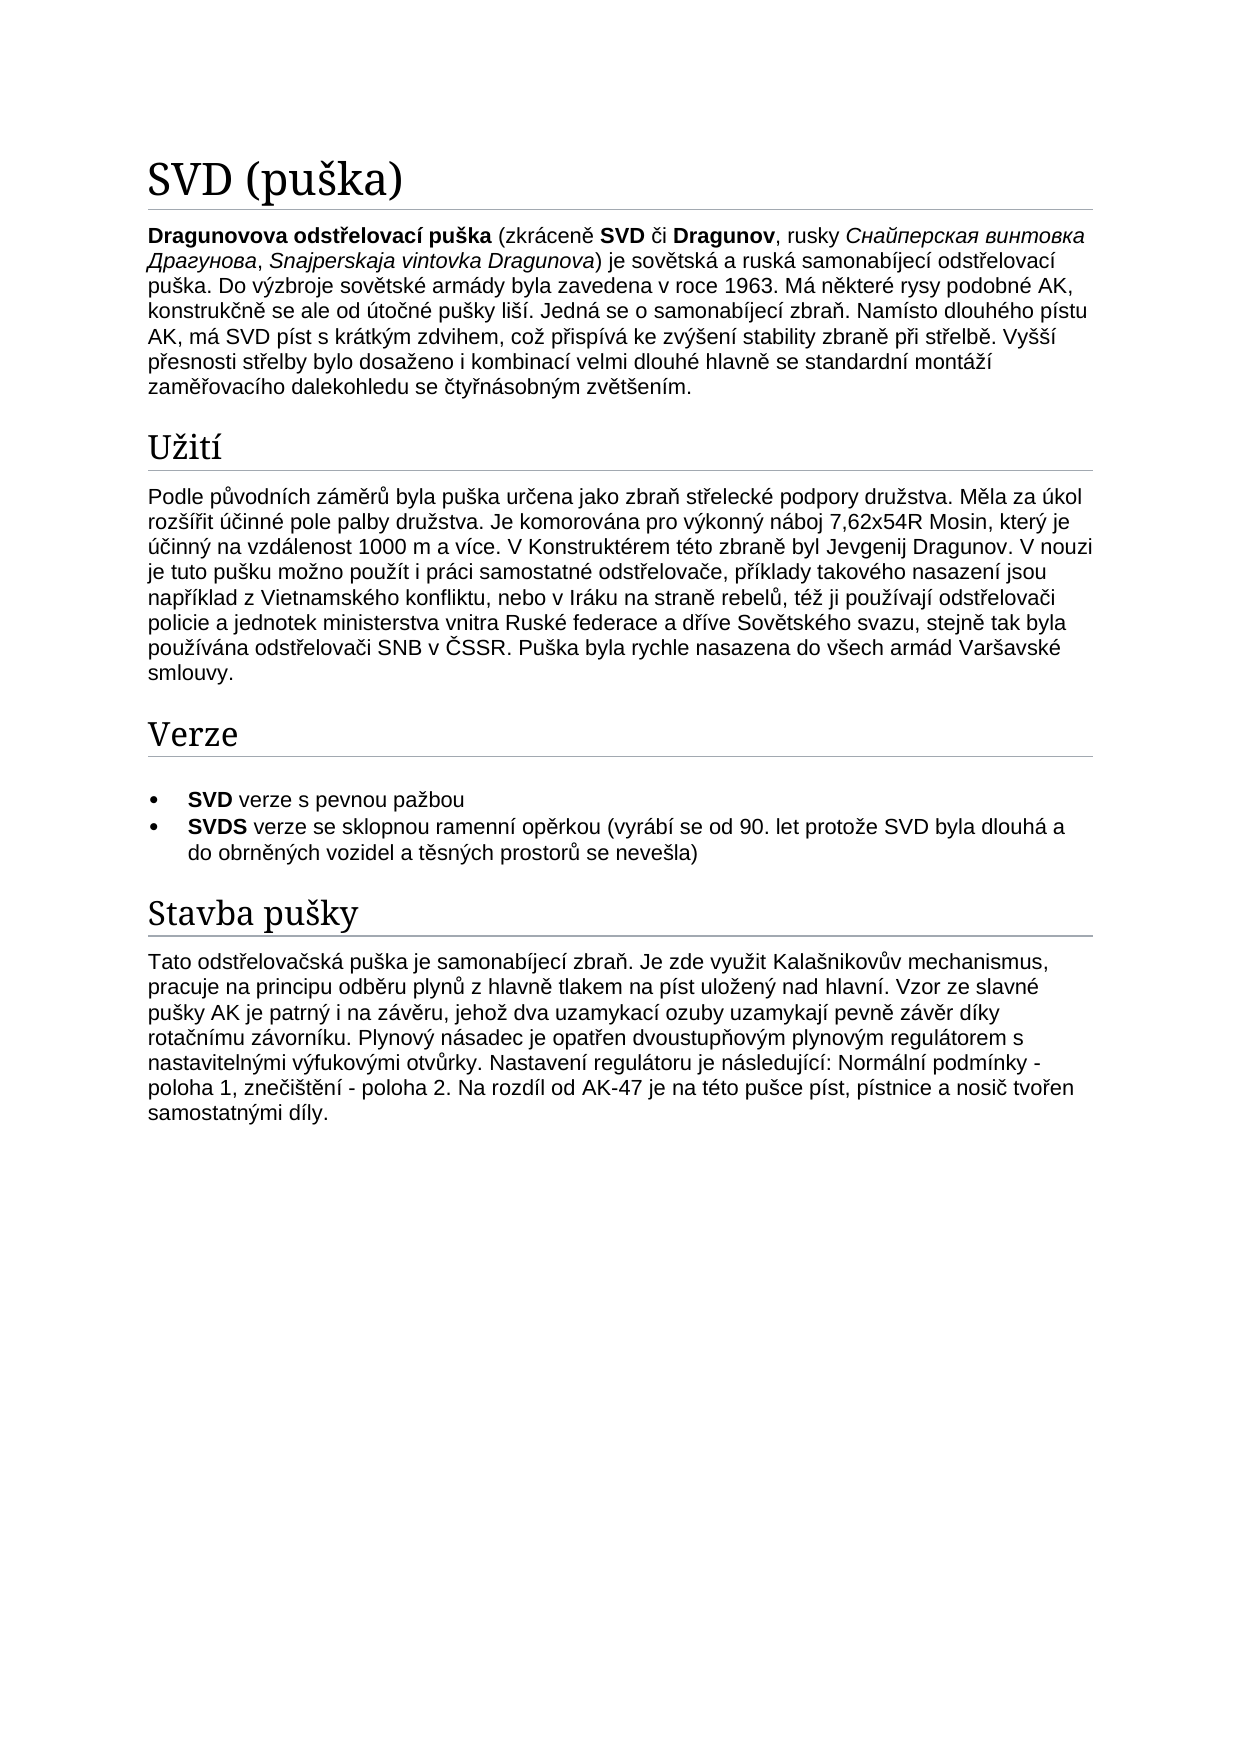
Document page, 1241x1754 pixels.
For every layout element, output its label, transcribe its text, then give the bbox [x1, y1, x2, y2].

list SVD verze s pevnou pažbou [150, 786, 1093, 812]
subtitle Užití [148, 424, 1093, 470]
text Tato odstřelovačská puška je samonabíjecí zbraň. Je zde využit Kalašnikovův mechanismus, pracuje na principu odběru plynů z hlavně tlakem na píst uložený nad hlavní. Vzor ze slavné pušky AK je patrný i na závěru, jehož dva uzamykací ozuby uzamykají pevně závěr díky rotačnímu závorníku. Plynový násadec je opatřen dvoustupňovým plynovým regulátorem s nastavitelnými výfukovými otvůrky. Nastavení regulátoru je následující: Normální podmínky - poloha 1, znečištění - poloha 2. Na rozdíl od AK-47 je na této pušce píst, pístnice a nosič tvořen samostatnými díly. [148, 949, 1093, 1126]
text Podle původních záměrů byla puška určena jako zbraň střelecké podpory družstva. Měla za úkol rozšířit účinné pole palby družstva. Je komorována pro výkonný náboj 7,62x54R Mosin, který je účinný na vzdálenost 1000 m a více. V Konstruktérem této zbraně byl Jevgenij Dragunov. V nouzi je tuto pušku možno použít i práci samostatné odstřelovače, příklady takového nasazení jsou například z Vietnamského konfliktu, nebo v Iráku na straně rebelů, též ji používají odstřelovači policie a jednotek ministerstva vnitra Ruské federace a dříve Sovětského svazu, stejně tak byla používána odstřelovači SNB v ČSSR. Puška byla rychle nasazena do všech armád Varšavské smlouvy. [148, 484, 1093, 685]
subtitle SVD (puška) [148, 148, 1093, 209]
text Dragunovova odstřelovací puška (zkráceně SVD či Dragunov, rusky Снайперская винтовка Драгунова, Snajperskaja vintovka Dragunova) je sovětská a ruská samonabíjecí odstřelovací puška. Do výzbroje sovětské armády byla zavedena v roce 1963. Má některé rysy podobné AK, konstrukčně se ale od útočné pušky liší. Jedná se o samonabíjecí zbraň. Namísto dlouhého pístu AK, má SVD píst s krátkým zdvihem, což přispívá ke zvýšení stability zbraně při střelbě. Vyšší přesnosti střelby bylo dosaženo i kombinací velmi dlouhé hlavně se standardní montáží zaměřovacího dalekohledu se čtyřnásobným zvětšením. [148, 223, 1093, 399]
subtitle Stavba pušky [148, 889, 1093, 935]
list SVDS verze se sklopnou ramenní opěrkou (vyrábí se od 90. let protože SVD byla dlouhá a do obrněných vozidel a těsných prostorů se nevešla) [150, 814, 1093, 864]
subtitle Verze [148, 710, 1093, 756]
